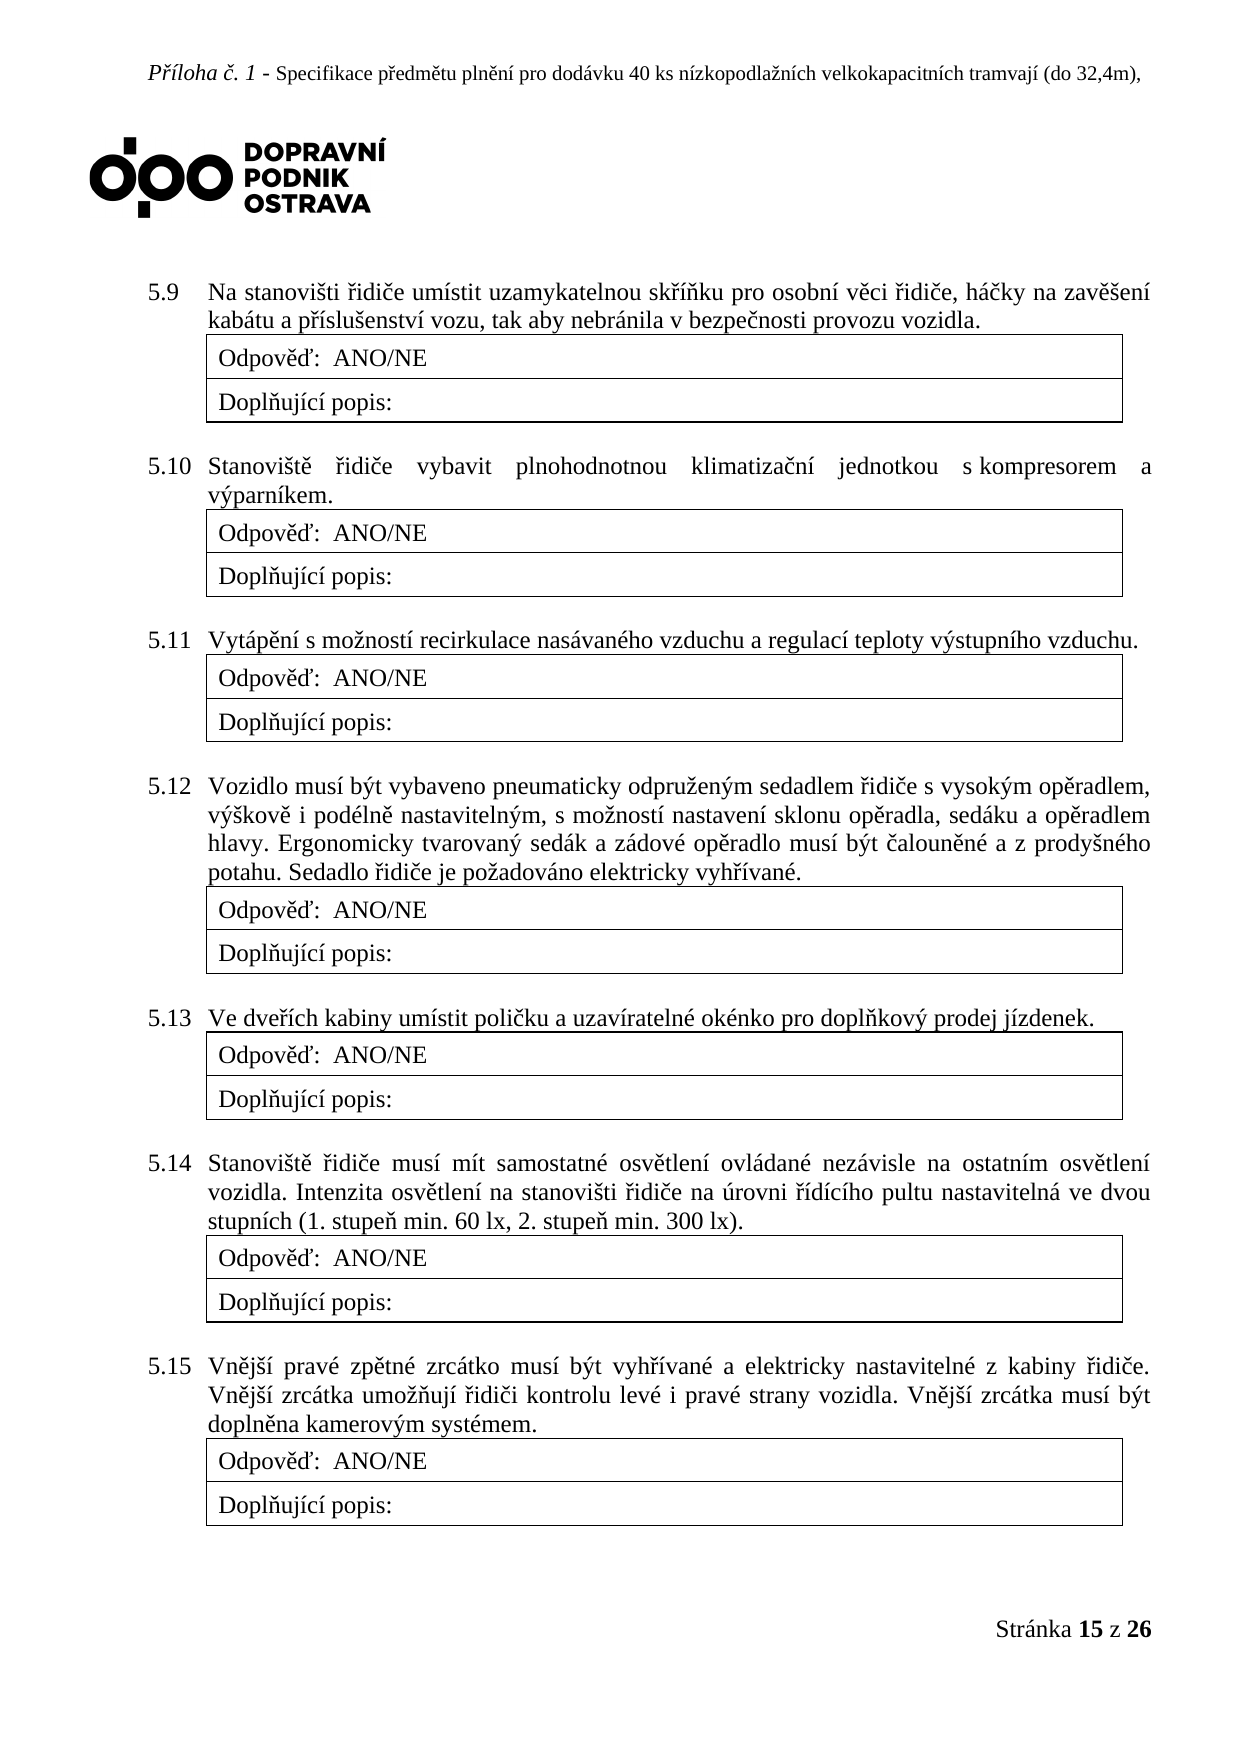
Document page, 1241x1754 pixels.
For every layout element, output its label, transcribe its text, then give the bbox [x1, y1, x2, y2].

table_cell Doplňující popis: [207, 1076, 1122, 1118]
table_header Odpověď: ANO/NE [207, 335, 1122, 378]
table_header Odpověď: ANO/NE [207, 1033, 1122, 1075]
table_cell Doplňující popis: [207, 379, 1122, 421]
picture [89, 137, 387, 218]
list Vnější pravé zpětné zrcátko musí být vyhřívané a elektricky nastavitelné z kabiny řidiče. Vnější zrcátka umožňují řidiči kontrolu levé i pravé strany vozidla. Vnější zrcátka musí být doplněna kamerovým systémem. [148, 1351, 1152, 1437]
table_header Odpověď: ANO/NE [207, 655, 1122, 697]
table_cell Doplňující popis: [207, 1279, 1122, 1321]
list Ve dveřích kabiny umístit poličku a uzavíratelné okénko pro doplňkový prodej jízdenek. [148, 1003, 1152, 1031]
table_cell Doplňující popis: [207, 553, 1122, 596]
list Stanoviště řidiče musí mít samostatné osvětlení ovládané nezávisle na ostatním osvětlení vozidla. Intenzita osvětlení na stanovišti řidiče na úrovni řídícího pultu nastavitelná ve dvou stupních (1. stupeň min. 60 lx, 2. stupeň min. 300 lx). [148, 1148, 1152, 1234]
table_header Odpověď: ANO/NE [207, 887, 1122, 929]
table_cell Doplňující popis: [207, 699, 1122, 741]
list Vytápění s možností recirkulace nasávaného vzduchu a regulací teploty výstupního vzduchu. [148, 625, 1152, 654]
table_cell Doplňující popis: [207, 930, 1122, 973]
table_header Odpověď: ANO/NE [207, 1236, 1122, 1278]
list Stanoviště řidiče vybavit plnohodnotnou klimatizační jednotkou s kompresorem a výparníkem. [148, 451, 1152, 509]
table_header Odpověď: ANO/NE [207, 1439, 1122, 1481]
list Vozidlo musí být vybaveno pneumaticky odpruženým sedadlem řidiče s vysokým opěradlem, výškově i podélně nastavitelným, s možností nastavení sklonu opěradla, sedáku a opěradlem hlavy. Ergonomicky tvarovaný sedák a zádové opěradlo musí být čalouněné a z prodyšného potahu. Sedadlo řidiče je požadováno elektricky vyhřívané. [148, 771, 1152, 886]
table_cell Doplňující popis: [207, 1482, 1122, 1524]
table_header Odpověď: ANO/NE [207, 510, 1122, 552]
list Na stanovišti řidiče umístit uzamykatelnou skříňku pro osobní věci řidiče, háčky na zavěšení kabátu a příslušenství vozu, tak aby nebránila v bezpečnosti provozu vozidla. [148, 277, 1152, 334]
